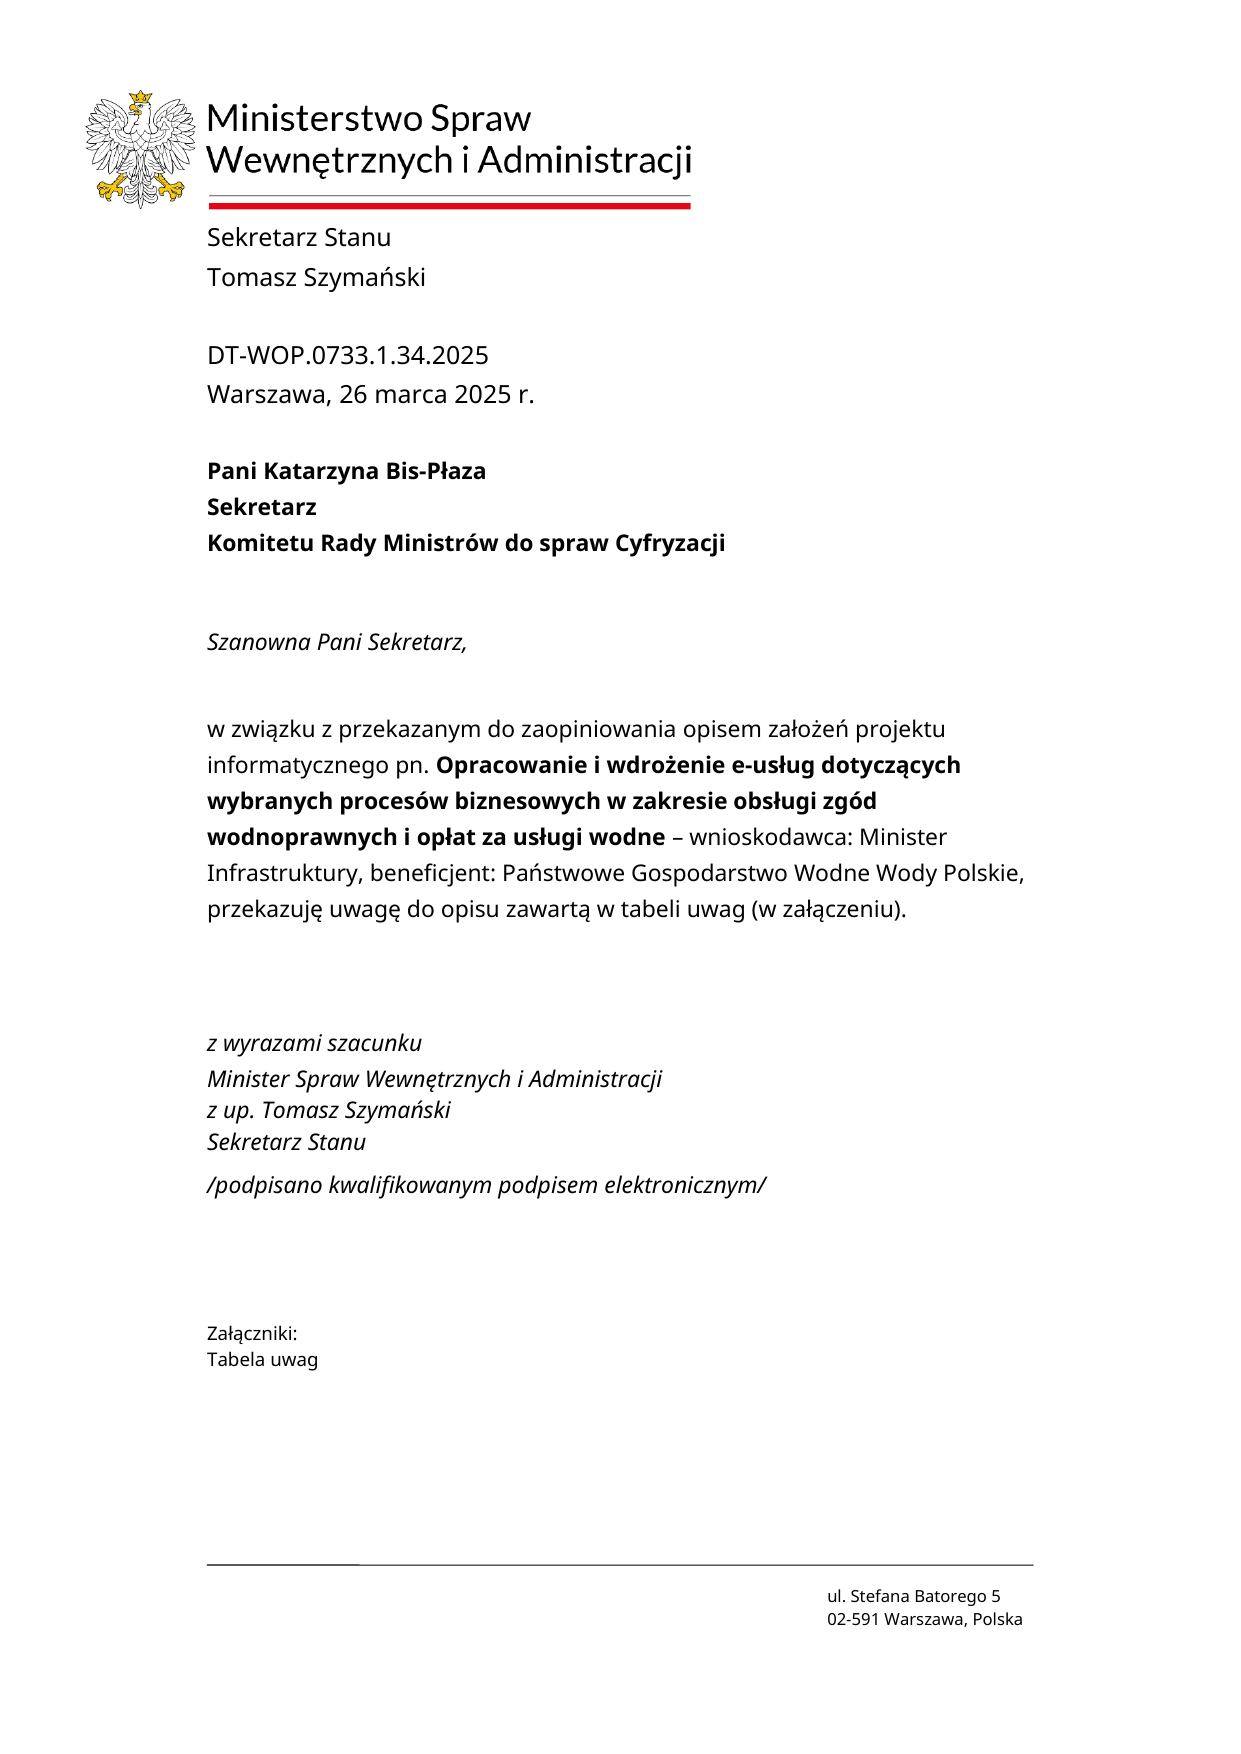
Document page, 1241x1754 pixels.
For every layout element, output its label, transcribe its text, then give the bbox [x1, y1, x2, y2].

text w związku z przekazanym do zaopiniowania opisem założeń projektu informatycznego pn. Opracowanie i wdrożenie e-usług dotyczących wybranych procesów biznesowych w zakresie obsługi zgód wodnoprawnych i opłat za usługi wodne – wnioskodawca: Minister Infrastruktury, beneficjent: Państwowe Gospodarstwo Wodne Wody Polskie, przekazuję uwagę do opisu zawartą w tabeli uwag (w załączeniu). [207, 713, 1033, 924]
text /podpisano kwalifikowanym podpisem elektronicznym/ [207, 1169, 1033, 1200]
text Szanowna Pani Sekretarz, [207, 625, 1033, 657]
text Tabela uwag [207, 1346, 1033, 1372]
text Komitetu Rady Ministrów do spraw Cyfryzacji [207, 527, 1033, 558]
text Warszawa, 26 marca 2025 r. [207, 377, 1033, 411]
text Załączniki: [207, 1321, 1033, 1346]
text Sekretarz [207, 491, 1033, 522]
text Pani Katarzyna Bis-Płaza [207, 455, 1033, 486]
text z wyrazami szacunku [207, 1027, 1033, 1058]
text Sekretarz Stanu [207, 220, 1033, 254]
text Tomasz Szymański [207, 259, 1033, 293]
text Minister Spraw Wewnętrznych i Administracji z up. Tomasz Szymański Sekretarz Stanu [207, 1063, 1033, 1157]
text DT-WOP.0733.1.34.2025 [207, 338, 1033, 372]
picture [76, 81, 699, 216]
